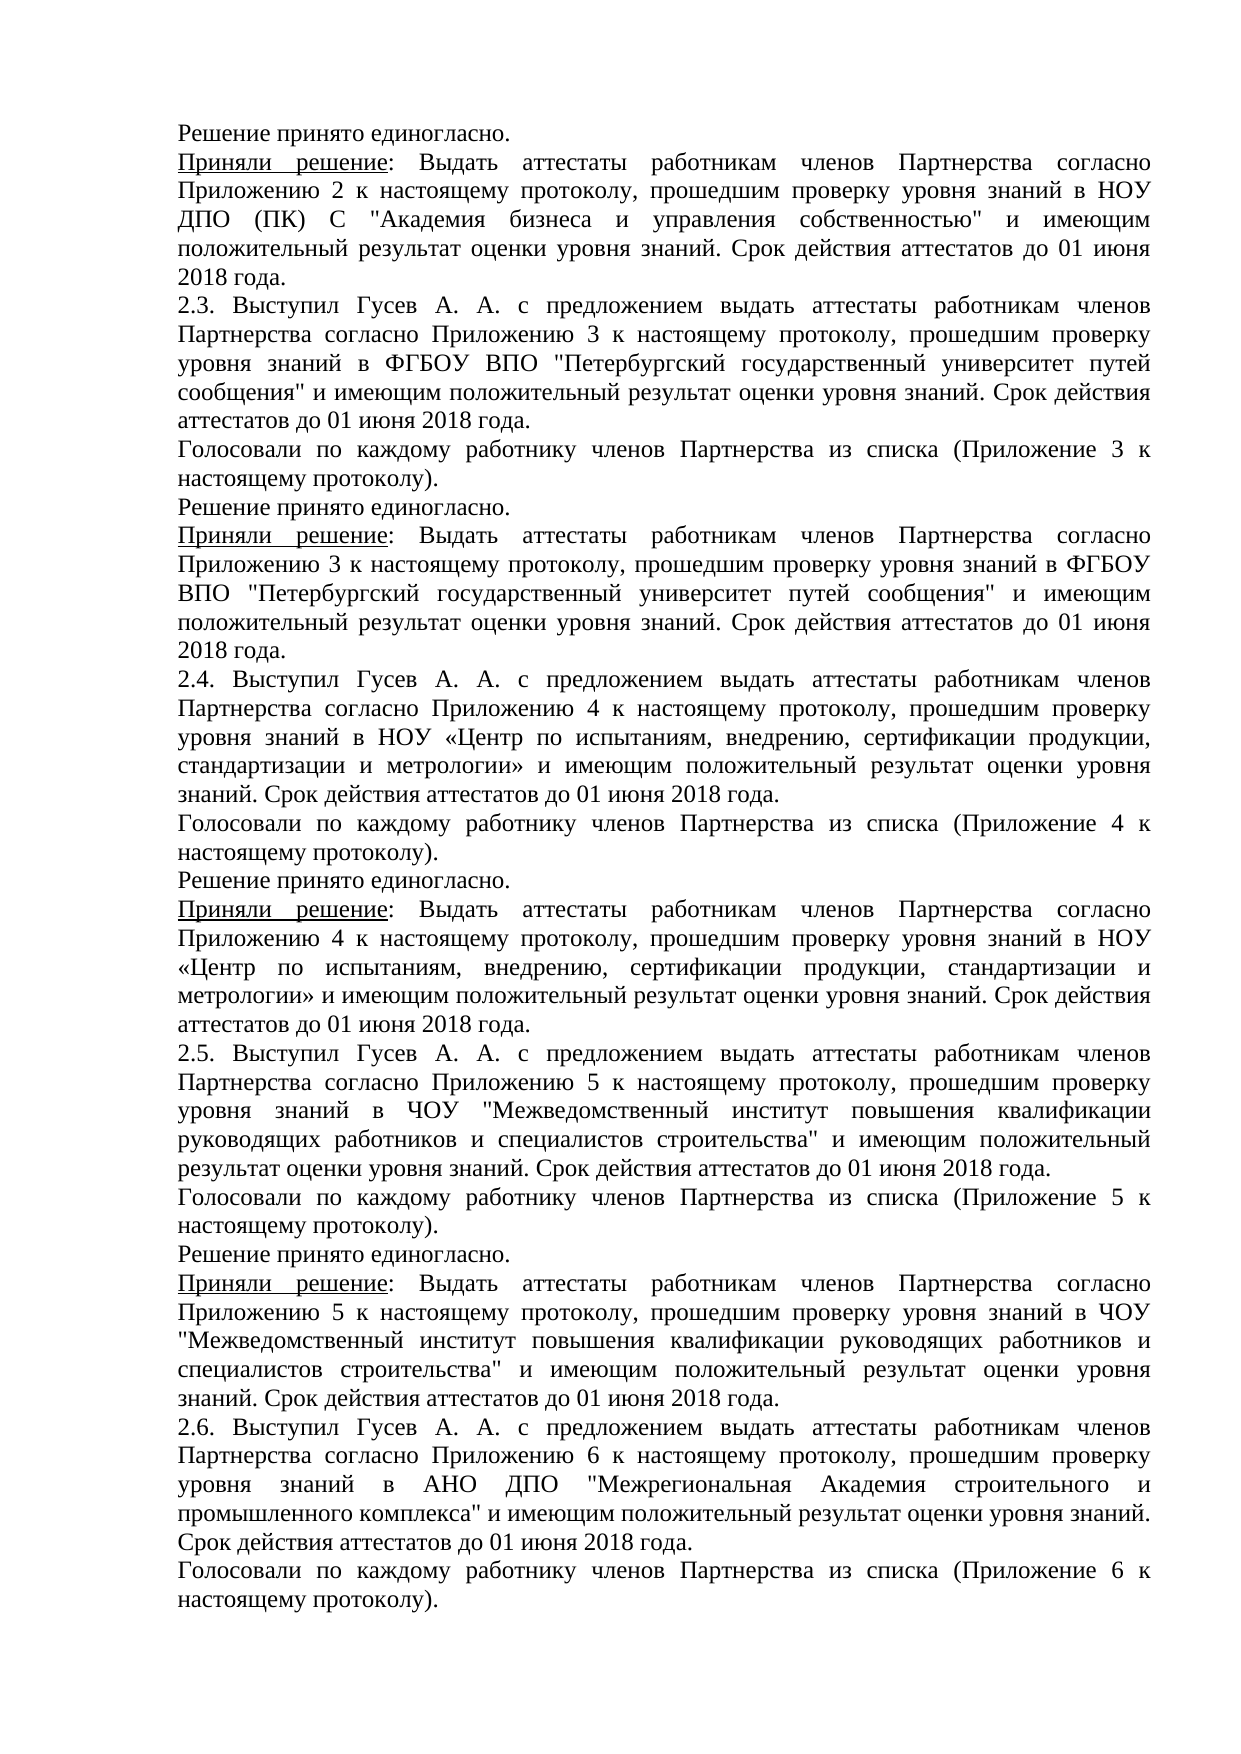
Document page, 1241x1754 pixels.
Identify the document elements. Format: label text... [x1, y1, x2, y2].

text Решение принято единогласно. [177, 118, 1152, 147]
text Приняли решение: Выдать аттестаты работникам членов Партнерства согласно Приложению 2 к настоящему протоколу, прошедшим проверку уровня знаний в НОУ ДПО (ПК) С "Академия бизнеса и управления собственностью" и имеющим положительный результат оценки уровня знаний. Срок действия аттестатов до 01 июня 2018 года. [177, 147, 1152, 291]
text Решение принято единогласно. [177, 866, 1152, 894]
text Приняли решение: Выдать аттестаты работникам членов Партнерства согласно Приложению 3 к настоящему протоколу, прошедшим проверку уровня знаний в ФГБОУ ВПО "Петербургский государственный университет путей сообщения" и имеющим положительный результат оценки уровня знаний. Срок действия аттестатов до 01 июня 2018 года. [177, 521, 1152, 664]
text Приняли решение: Выдать аттестаты работникам членов Партнерства согласно Приложению 5 к настоящему протоколу, прошедшим проверку уровня знаний в ЧОУ "Межведомственный институт повышения квалификации руководящих работников и специалистов строительства" и имеющим положительный результат оценки уровня знаний. Срок действия аттестатов до 01 июня 2018 года. [177, 1268, 1152, 1412]
text Решение принято единогласно. [177, 492, 1152, 521]
text 2.5. Выступил Гусев А. А. с предложением выдать аттестаты работникам членов Партнерства согласно Приложению 5 к настоящему протоколу, прошедшим проверку уровня знаний в ЧОУ "Межведомственный институт повышения квалификации руководящих работников и специалистов строительства" и имеющим положительный результат оценки уровня знаний. Срок действия аттестатов до 01 июня 2018 года. [177, 1038, 1152, 1182]
text 2.3. Выступил Гусев А. А. с предложением выдать аттестаты работникам членов Партнерства согласно Приложению 3 к настоящему протоколу, прошедшим проверку уровня знаний в ФГБОУ ВПО "Петербургский государственный университет путей сообщения" и имеющим положительный результат оценки уровня знаний. Срок действия аттестатов до 01 июня 2018 года. [177, 291, 1152, 434]
text Голосовали по каждому работнику членов Партнерства из списка (Приложение 4 к настоящему протоколу). [177, 808, 1152, 866]
text Приняли решение: Выдать аттестаты работникам членов Партнерства согласно Приложению 4 к настоящему протоколу, прошедшим проверку уровня знаний в НОУ «Центр по испытаниям, внедрению, сертификации продукции, стандартизации и метрологии» и имеющим положительный результат оценки уровня знаний. Срок действия аттестатов до 01 июня 2018 года. [177, 894, 1152, 1038]
text Голосовали по каждому работнику членов Партнерства из списка (Приложение 6 к настоящему протоколу). [177, 1556, 1152, 1613]
text Решение принято единогласно. [177, 1239, 1152, 1268]
text 2.4. Выступил Гусев А. А. с предложением выдать аттестаты работникам членов Партнерства согласно Приложению 4 к настоящему протоколу, прошедшим проверку уровня знаний в НОУ «Центр по испытаниям, внедрению, сертификации продукции, стандартизации и метрологии» и имеющим положительный результат оценки уровня знаний. Срок действия аттестатов до 01 июня 2018 года. [177, 664, 1152, 808]
text 2.6. Выступил Гусев А. А. с предложением выдать аттестаты работникам членов Партнерства согласно Приложению 6 к настоящему протоколу, прошедшим проверку уровня знаний в АНО ДПО "Межрегиональная Академия строительного и промышленного комплекса" и имеющим положительный результат оценки уровня знаний. Срок действия аттестатов до 01 июня 2018 года. [177, 1412, 1152, 1556]
text Голосовали по каждому работнику членов Партнерства из списка (Приложение 3 к настоящему протоколу). [177, 434, 1152, 492]
text Голосовали по каждому работнику членов Партнерства из списка (Приложение 5 к настоящему протоколу). [177, 1182, 1152, 1239]
